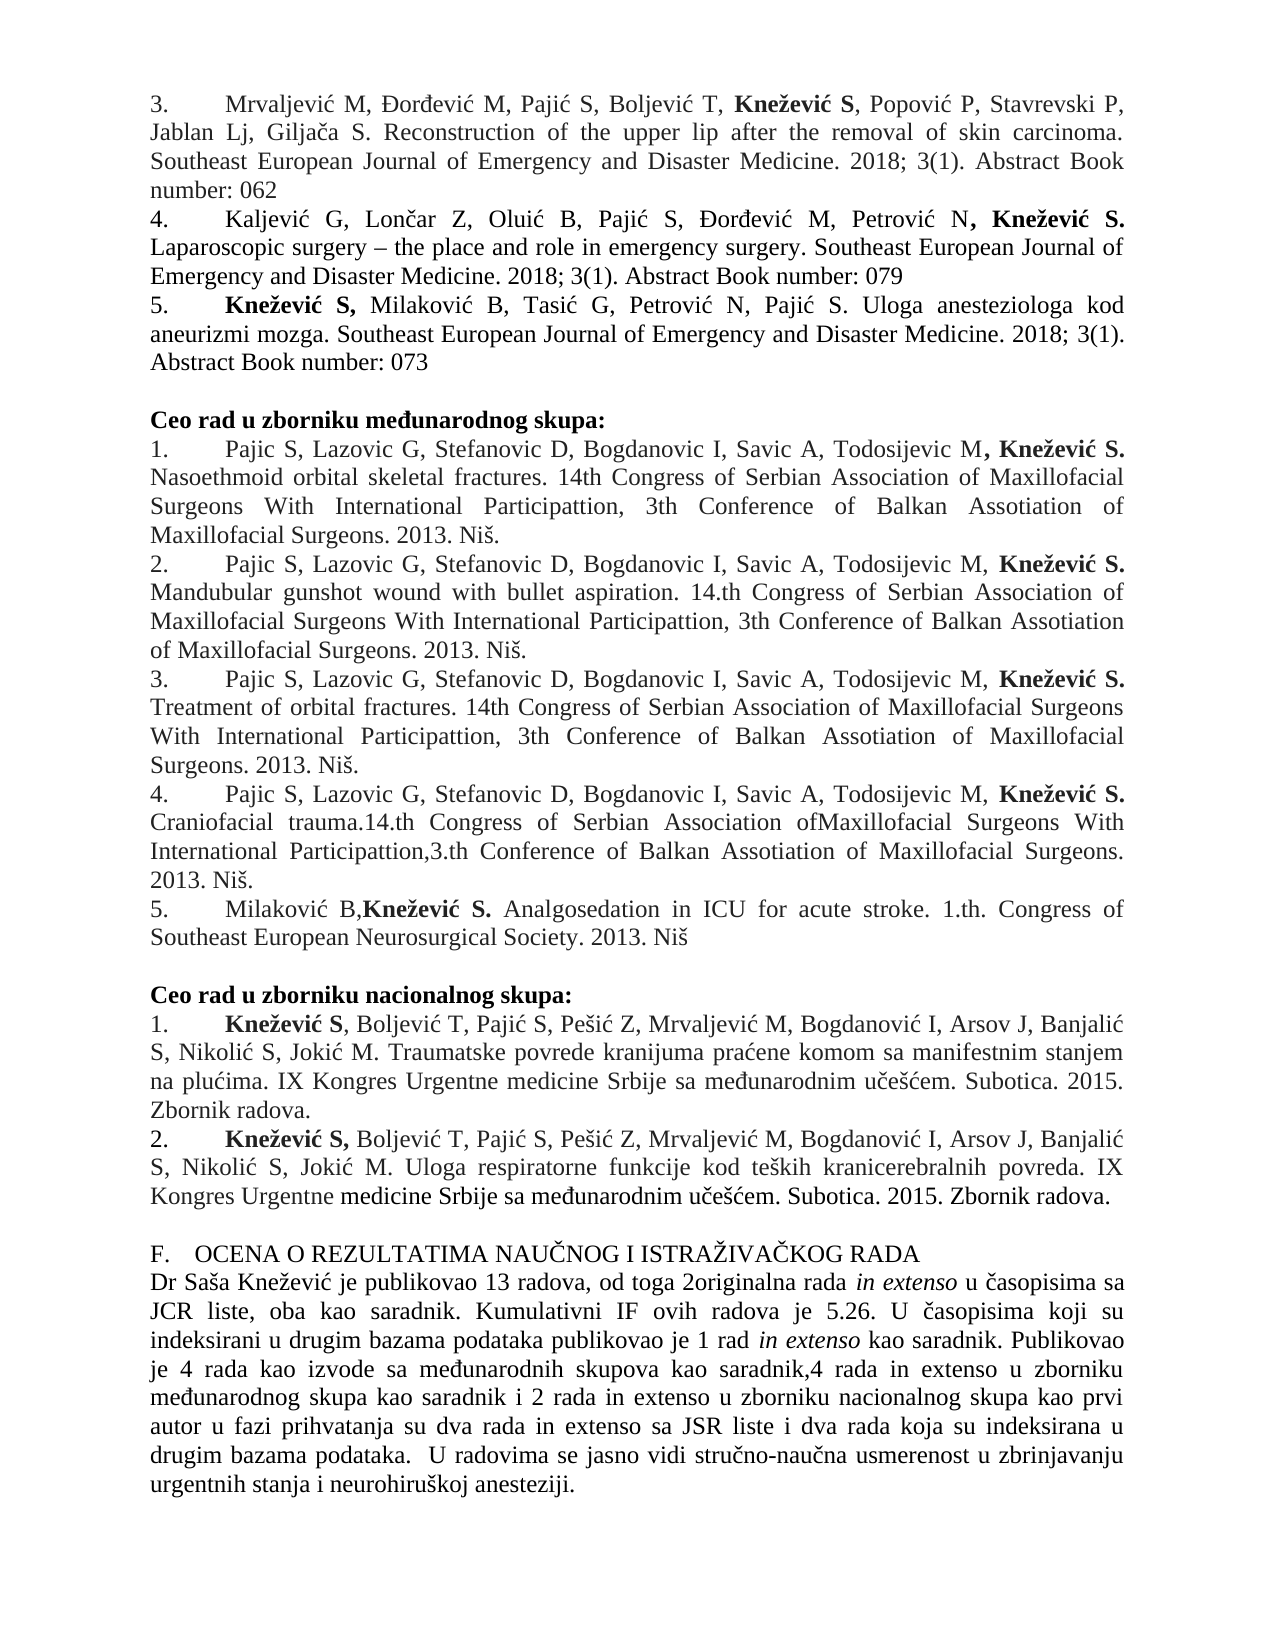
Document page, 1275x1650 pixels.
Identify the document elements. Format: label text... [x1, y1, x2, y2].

list Mrvaljević M, Đorđević M, Pajić S, Boljević T, Knežević S, Popović P, Stavrevski P, Jablan Lj, Giljača S. Reconstruction of the upper lip after the removal of skin carcinoma. Southeast European Journal of Emergency and Disaster Medicine. 2018; 3(1). Abstract Book number: 062 [150, 89, 1125, 204]
list OCENA O REZULTATIMA NAUČNOG I ISTRAŽIVAČKOG RADA [150, 1239, 1125, 1267]
list Pajic S, Lazovic G, Stefanovic D, Bogdanovic I, Savic A, Todosijevic M, Knežević S. Nasoethmoid orbital skeletal fractures. 14th Congress of Serbian Association of Maxillofacial Surgeons With International Participattion, 3th Conference of Balkan Assotiation of Maxillofacial Surgeons. 2013. Niš. [150, 434, 1125, 549]
list Knežević S, Boljević T, Pajić S, Pešić Z, Mrvaljević M, Bogdanović I, Arsov J, Banjalić S, Nikolić S, Jokić M. Traumatske povrede kranijuma praćene komom sa manifestnim stanjem na plućima. IX Kongres Urgentne medicine Srbije sa međunarodnim učešćem. Subotica. 2015. Zbornik radova. [150, 1009, 1125, 1124]
list Knežević S, Boljević T, Pajić S, Pešić Z, Mrvaljević M, Bogdanović I, Arsov J, Banjalić S, Nikolić S, Jokić M. Uloga respiratorne funkcije kod teških kranicerebralnih povreda. IX Kongres Urgentne medicine Srbije sa međunarodnim učešćem. Subotica. 2015. Zbornik radova. [150, 1124, 1125, 1210]
list Pajic S, Lazovic G, Stefanovic D, Bogdanovic I, Savic A, Todosijevic M, Knežević S. Craniofacial trauma.14.th Congress of Serbian Association ofMaxillofacial Surgeons With International Participattion,3.th Conference of Balkan Assotiation of Maxillofacial Surgeons. 2013. Niš. [150, 779, 1125, 894]
text Ceo rad u zborniku međunarodnog skupa: [150, 405, 1125, 434]
list Milaković B,Knežević S. Analgosedation in ICU for acute stroke. 1.th. Congress of Southeast European Neurosurgical Society. 2013. Niš [150, 894, 1125, 951]
list Pajic S, Lazovic G, Stefanovic D, Bogdanovic I, Savic A, Todosijevic M, Knežević S. Treatment of orbital fractures. 14th Congress of Serbian Association of Maxillofacial Surgeons With International Participattion, 3th Conference of Balkan Assotiation of Maxillofacial Surgeons. 2013. Niš. [150, 664, 1125, 779]
text Ceo rad u zborniku nacionalnog skupa: [150, 980, 1125, 1009]
text Dr Saša Knežević je publikovao 13 radova, od toga 2originalna rada in extenso u časopisima sa JCR liste, oba kao saradnik. Kumulativni IF ovih radova je 5.26. U časopisima koji su indeksirani u drugim bazama podataka publikovao je 1 rad in extenso kao saradnik. Publikovao je 4 rada kao izvode sa međunarodnih skupova kao saradnik,4 rada in extenso u zborniku međunarodnog skupa kao saradnik i 2 rada in extenso u zborniku nacionalnog skupa kao prvi autor u fazi prihvatanja su dva rada in extenso sa JSR liste i dva rada koja su indeksirana u drugim bazama podataka. U radovima se jasno vidi stručno-naučna usmerenost u zbrinjavanju urgentnih stanja i neurohiruškoj anesteziji. [150, 1267, 1125, 1497]
list Kaljević G, Lončar Z, Oluić B, Pajić S, Đorđević M, Petrović N, Knežević S. Laparoscopic surgery – the place and role in emergency surgery. Southeast European Journal of Emergency and Disaster Medicine. 2018; 3(1). Abstract Book number: 079 [150, 204, 1125, 290]
list Pajic S, Lazovic G, Stefanovic D, Bogdanovic I, Savic A, Todosijevic M, Knežević S. Mandubular gunshot wound with bullet aspiration. 14.th Congress of Serbian Association of Maxillofacial Surgeons With International Participattion, 3th Conference of Balkan Assotiation of Maxillofacial Surgeons. 2013. Niš. [150, 549, 1125, 664]
list Knežević S, Milaković B, Tasić G, Petrović N, Pajić S. Uloga anesteziologa kod aneurizmi mozga. Southeast European Journal of Emergency and Disaster Medicine. 2018; 3(1). Abstract Book number: 073 [150, 290, 1125, 376]
